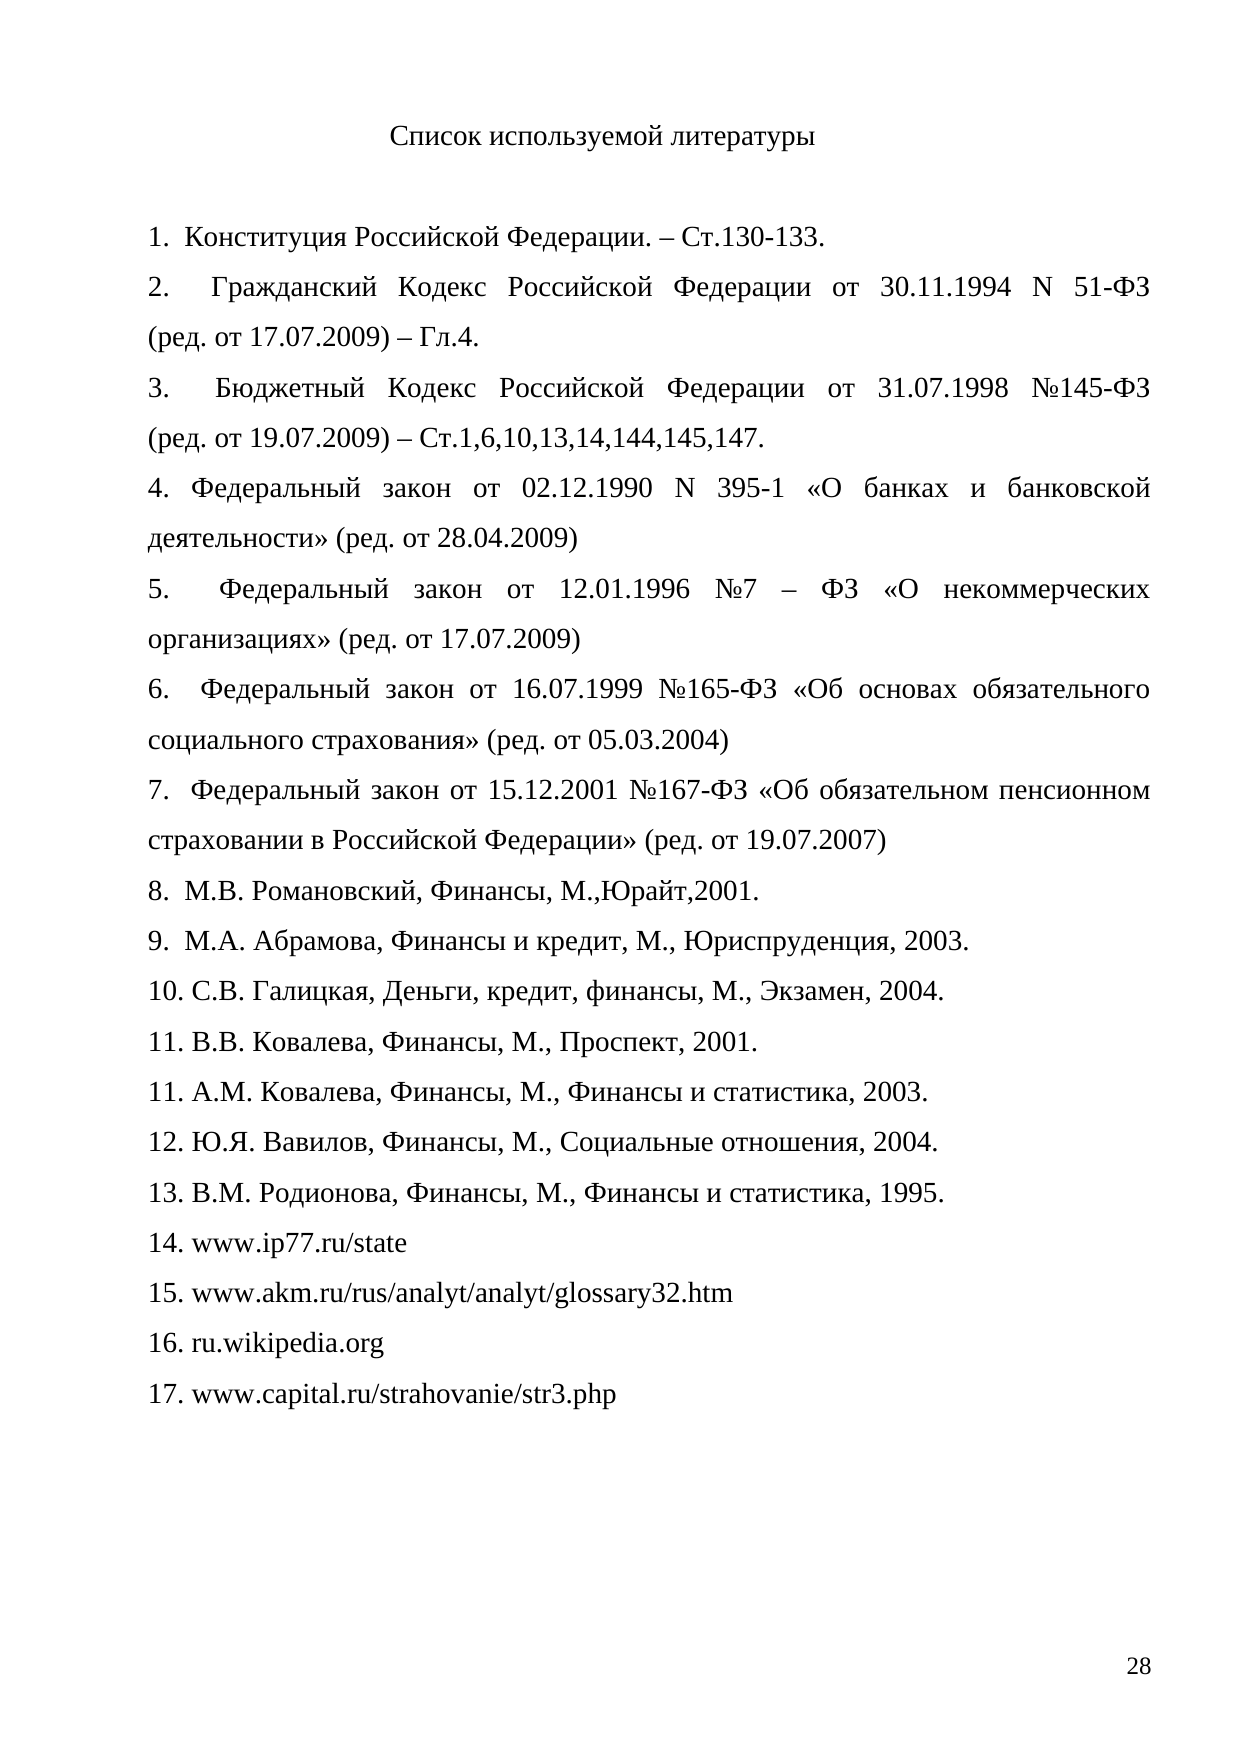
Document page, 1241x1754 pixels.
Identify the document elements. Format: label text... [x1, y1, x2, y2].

text 9. М.А. Абрамова, Финансы и кредит, М., Юриспруденция, 2003. [148, 923, 1152, 957]
text 2. Гражданский Кодекс Российской Федерации от 30.11.1994 N 51-ФЗ (ред. от 17.07.2009) – Гл.4. [148, 269, 1152, 353]
text 14. www.ip77.ru/state [148, 1225, 1152, 1258]
text 16. ru.wikipedia.org [148, 1326, 1152, 1359]
text 1. Конституция Российской Федерации. – Ст.130-133. [148, 219, 1152, 252]
text 3. Бюджетный Кодекс Российской Федерации от 31.07.1998 №145-ФЗ (ред. от 19.07.2009) – Ст.1,6,10,13,14,144,145,147. [148, 370, 1152, 453]
text 6. Федеральный закон от 16.07.1999 №165-ФЗ «Об основах обязательного социального страхования» (ред. от 05.03.2004) [148, 672, 1152, 755]
text 15. www.akm.ru/rus/analyt/analyt/glossary32.htm [148, 1275, 1152, 1309]
text 4. Федеральный закон от 02.12.1990 N 395-1 «О банках и банковской деятельности» (ред. от 28.04.2009) [148, 470, 1152, 554]
text Список используемой литературы [148, 118, 1152, 152]
text 13. В.М. Родионова, Финансы, М., Финансы и статистика, 1995. [148, 1175, 1152, 1208]
text 11. А.М. Ковалева, Финансы, М., Финансы и статистика, 2003. [148, 1074, 1152, 1108]
text 12. Ю.Я. Вавилов, Финансы, М., Социальные отношения, 2004. [148, 1124, 1152, 1158]
text 5. Федеральный закон от 12.01.1996 №7 – ФЗ «О некоммерческих организациях» (ред. от 17.07.2009) [148, 571, 1152, 655]
text 8. М.В. Романовский, Финансы, М.,Юрайт,2001. [148, 873, 1152, 906]
text 11. В.В. Ковалева, Финансы, М., Проспект, 2001. [148, 1024, 1152, 1057]
text 17. www.capital.ru/strahovanie/str3.php [148, 1376, 1152, 1409]
text 10. С.В. Галицкая, Деньги, кредит, финансы, М., Экзамен, 2004. [148, 973, 1152, 1007]
text 7. Федеральный закон от 15.12.2001 №167-ФЗ «Об обязательном пенсионном страховании в Российской Федерации» (ред. от 19.07.2007) [148, 772, 1152, 856]
